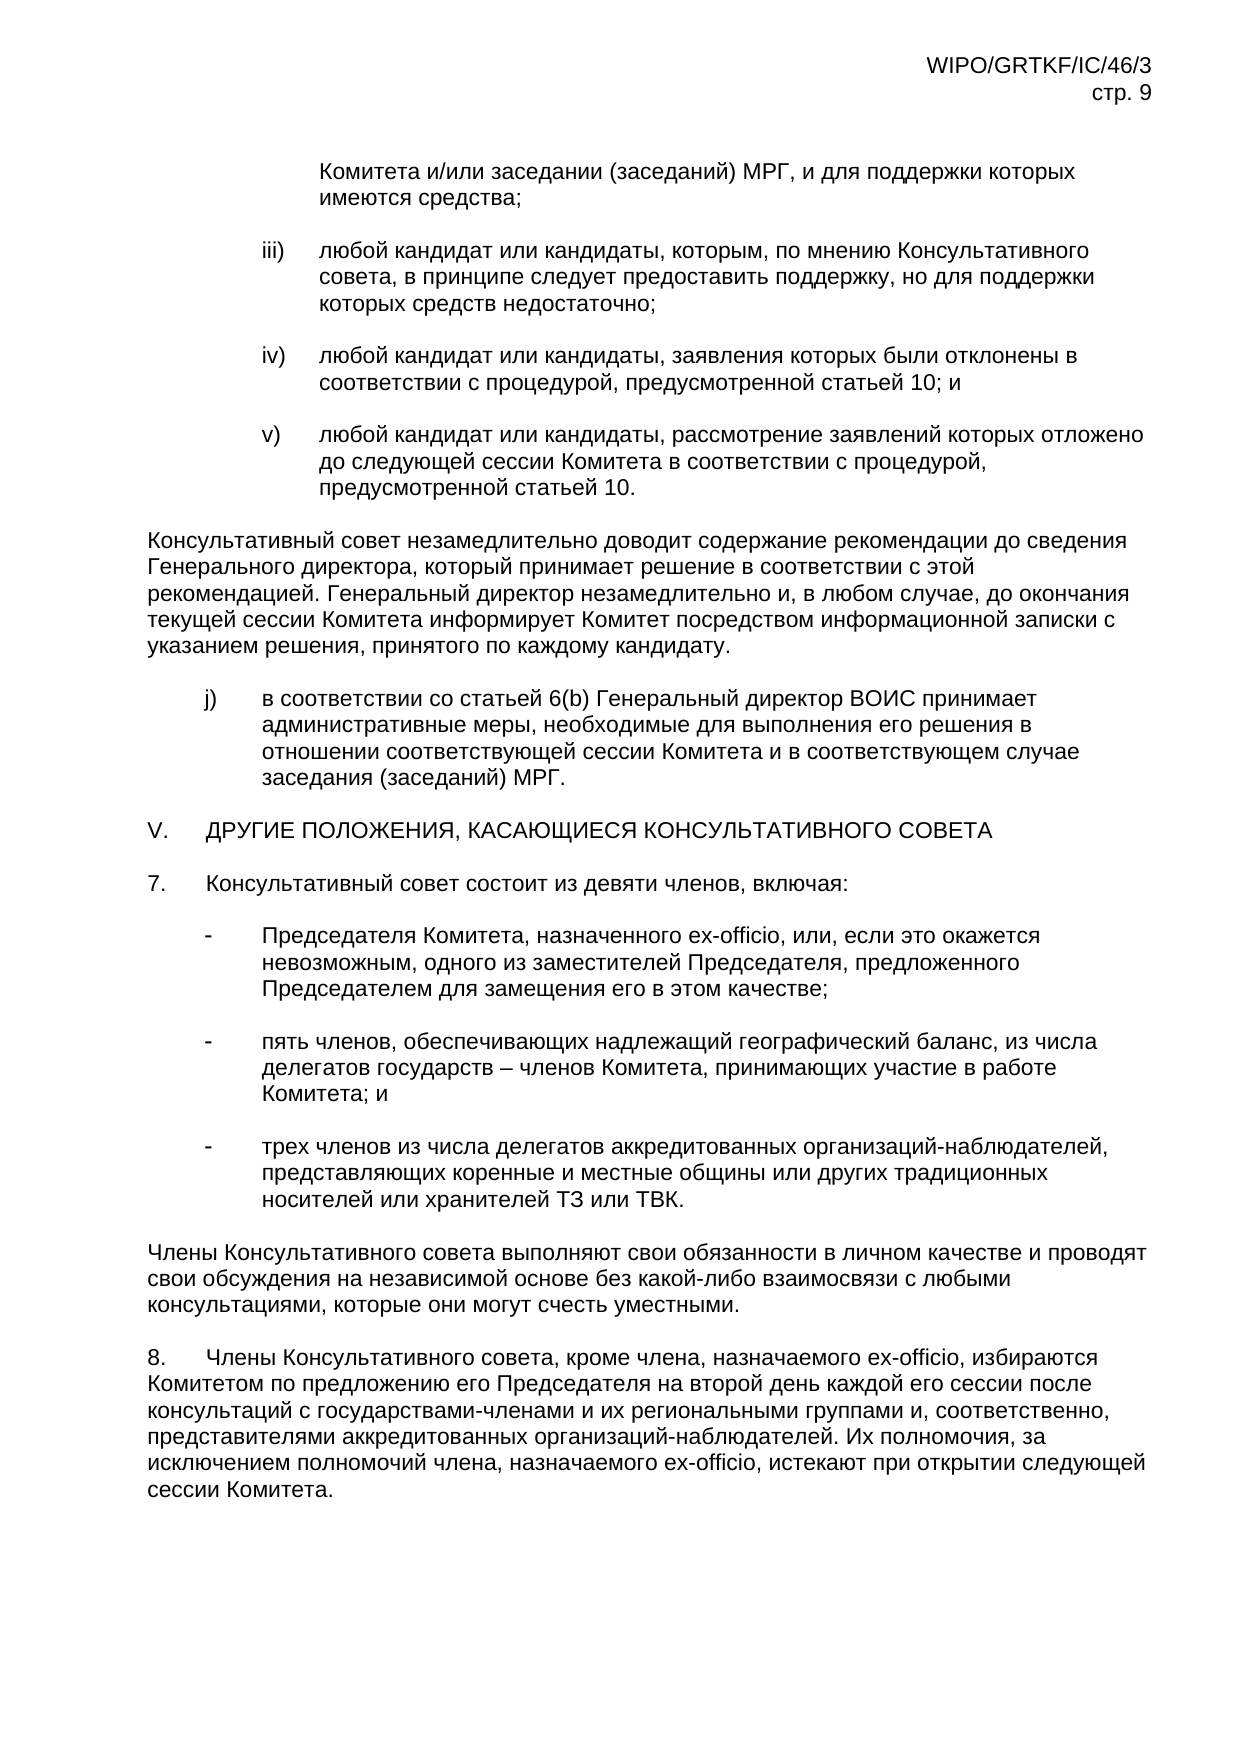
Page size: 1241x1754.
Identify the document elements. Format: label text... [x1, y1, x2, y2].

list любой кандидат или кандидаты, заявления которых были отклонены в соответствии с процедурой, предусмотренной статьей 10; и [262, 342, 1152, 395]
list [262, 158, 1152, 211]
list любой кандидат или кандидаты, рассмотрение заявлений которых отложено до следующей сессии Комитета в соответствии с процедурой, предусмотренной статьей 10. [262, 421, 1152, 501]
text V. ДРУГИЕ ПОЛОЖЕНИЯ, КАСАЮЩИЕСЯ КОНСУЛЬТАТИВНОГО СОВЕТА [147, 817, 1152, 843]
list трех членов из числа делегатов аккредитованных организаций-наблюдателей, представляющих коренные и местные общины или других традиционных носителей или хранителей ТЗ или ТВК. [204, 1133, 1152, 1212]
text Консультативный совет незамедлительно доводит содержание рекомендации до сведения Генерального директора, который принимает решение в соответствии с этой рекомендацией. Генеральный директор незамедлительно и, в любом случае, до окончания текущей сессии Комитета информирует Комитет посредством информационной записки с указанием решения, принятого по каждому кандидату. [147, 527, 1152, 659]
text j) в соответствии со статьей 6(b) Генеральный директор ВОИС принимает административные меры, необходимые для выполнения его решения в отношении соответствующей сессии Комитета и в соответствующем случае заседания (заседаний) МРГ. [204, 685, 1152, 790]
text Члены Консультативного совета выполняют свои обязанности в личном качестве и проводят свои обсуждения на независимой основе без какой-либо взаимосвязи с любыми консультациями, которые они могут счесть уместными. [147, 1238, 1152, 1317]
text 8. Члены Консультативного совета, кроме члена, назначаемого ex-officio, избираются Комитетом по предложению его Председателя на второй день каждой его сессии после консультаций с государствами-членами и их региональными группами и, соответственно, представителями аккредитованных организаций-наблюдателей. Их полномочия, за исключением полномочий члена, назначаемого ex-officio, истекают при открытии следующей сессии Комитета. [147, 1344, 1152, 1502]
list любой кандидат или кандидаты, которым, по мнению Консультативного совета, в принципе следует предоставить поддержку, но для поддержки которых средств недостаточно; [262, 237, 1152, 316]
list пять членов, обеспечивающих надлежащий географический баланс, из числа делегатов государств – членов Комитета, принимающих участие в работе Комитета; и [204, 1028, 1152, 1107]
text 7. Консультативный совет состоит из девяти членов, включая: [147, 869, 1152, 896]
list Председателя Комитета, назначенного ex-officio, или, если это окажется невозможным, одного из заместителей Председателя, предложенного Председателем для замещения его в этом качестве; [204, 922, 1152, 1001]
